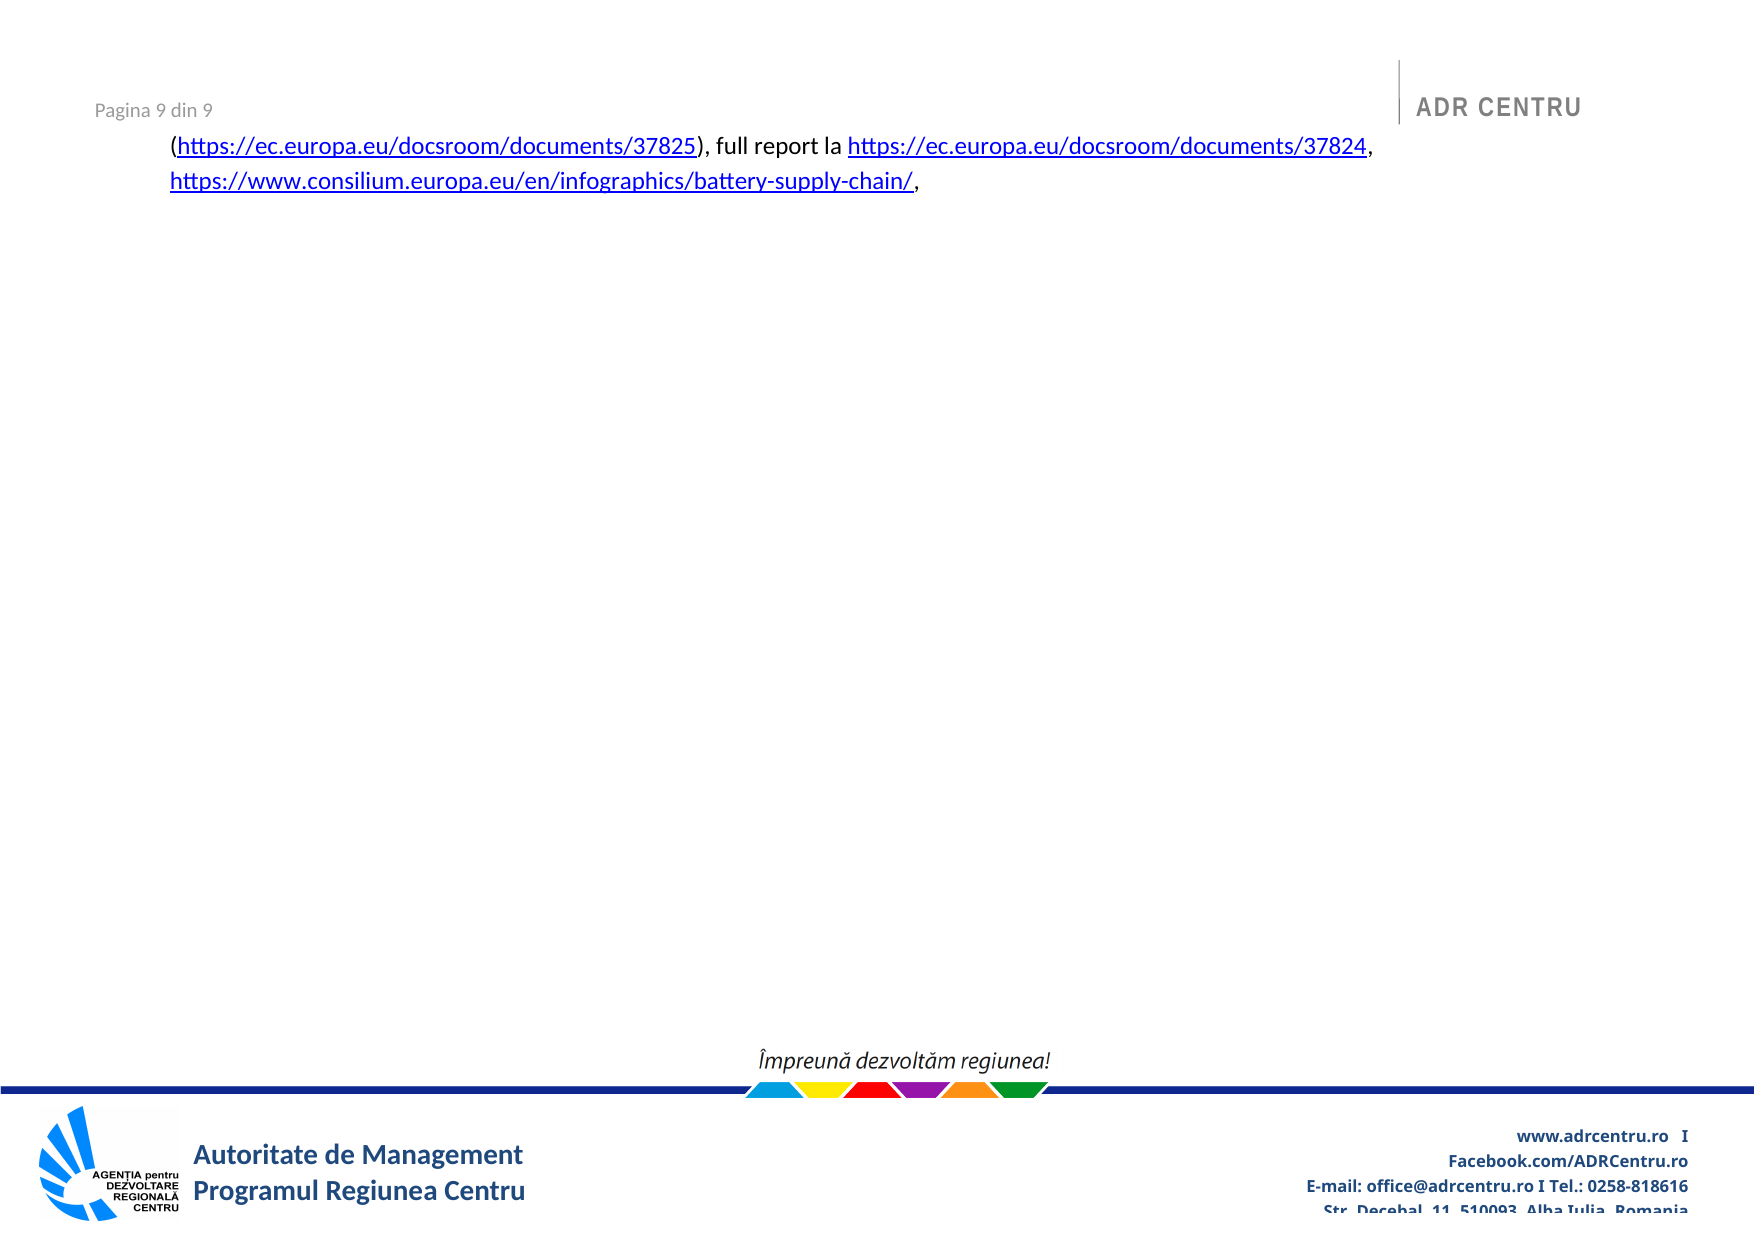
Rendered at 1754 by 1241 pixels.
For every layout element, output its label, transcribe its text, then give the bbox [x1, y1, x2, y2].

picture [39, 1106, 179, 1221]
picture [0, 1082, 758, 1098]
picture [791, 1082, 1754, 1098]
picture [745, 1047, 1064, 1074]
